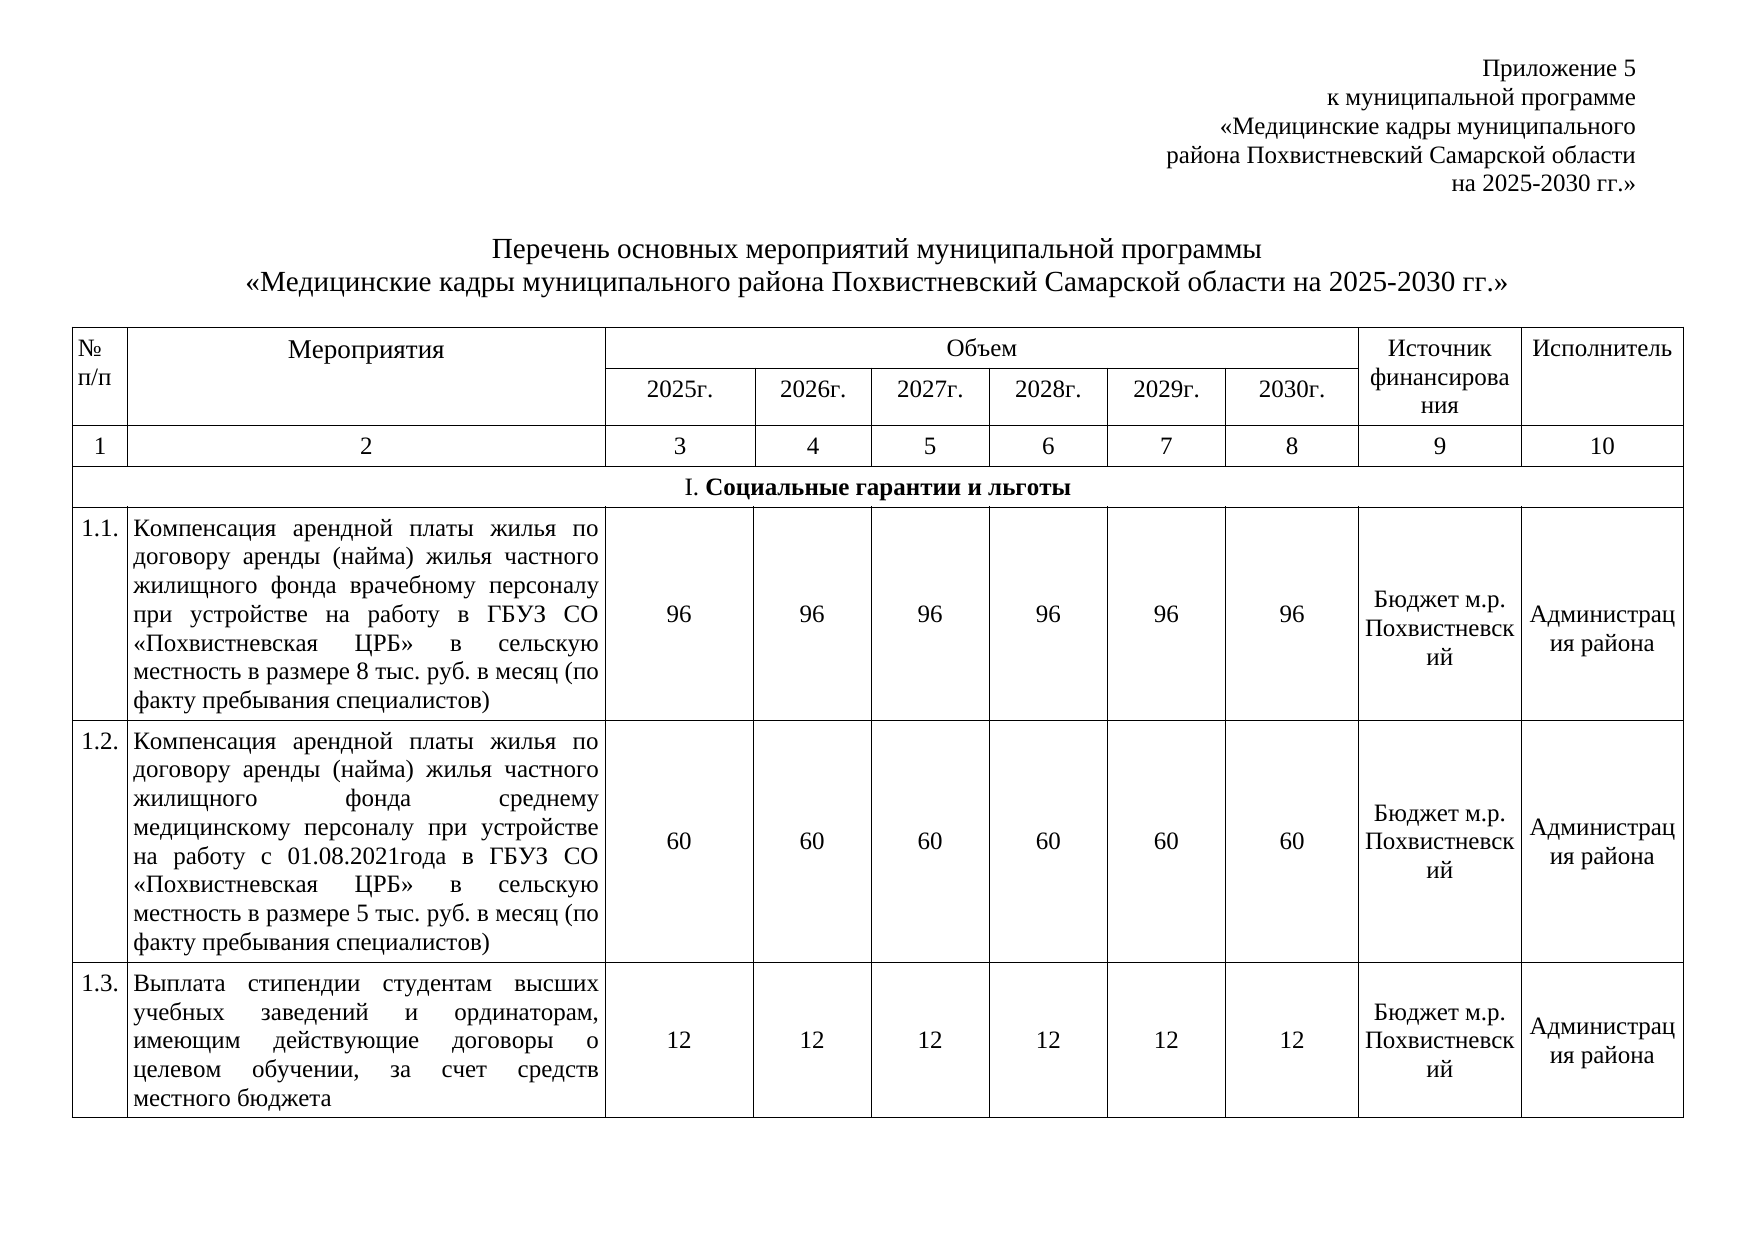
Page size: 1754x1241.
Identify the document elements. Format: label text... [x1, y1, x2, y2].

table_cell Компенсация арендной платы жилья по договору аренды (найма) жилья частного жилищного фонда врачебному персоналу при устройстве на работу в ГБУЗ СО «Похвистневская ЦРБ» в сельскую местность в размере 8 тыс. руб. в месяц (по факту пребывания специалистов) [128, 508, 605, 719]
table_cell 8 [1226, 426, 1358, 466]
table_cell 1.1. [73, 508, 127, 719]
table_cell Бюджет м.р. Похвистневский [1359, 963, 1521, 1117]
text к муниципальной программе [118, 82, 1636, 111]
table_cell 60 [606, 721, 753, 962]
table_cell 12 [1108, 963, 1225, 1117]
table_cell 96 [872, 508, 989, 719]
table_cell Бюджет м.р. Похвистневский [1359, 508, 1521, 719]
list Приложение 5 [118, 53, 1636, 82]
table_cell 96 [990, 508, 1107, 719]
table_cell 6 [990, 426, 1107, 466]
table_cell 5 [872, 426, 989, 466]
text Перечень основных мероприятий муниципальной программы [118, 231, 1636, 264]
table_cell 1.3. [73, 963, 127, 1117]
table_cell Администрация района [1522, 963, 1683, 1117]
table_cell Администрация района [1522, 508, 1683, 719]
table_header Исполнитель [1522, 328, 1683, 425]
table_cell 60 [872, 721, 989, 962]
table_cell 4 [756, 426, 871, 466]
table_cell 2026г. [756, 369, 871, 425]
table_cell 96 [754, 508, 871, 719]
table_cell 60 [1226, 721, 1358, 962]
table_cell Выплата стипендии студентам высших учебных заведений и ординаторам, имеющим действующие договоры о целевом обучении, за счет средств местного бюджета [128, 963, 605, 1117]
table_cell 3 [606, 426, 755, 466]
table_cell Администрация района [1522, 721, 1683, 962]
table_cell 12 [872, 963, 989, 1117]
table_cell 96 [1226, 508, 1358, 719]
table_header № п/п [73, 328, 127, 425]
table_cell 2 [128, 426, 605, 466]
table_cell Компенсация арендной платы жилья по договору аренды (найма) жилья частного жилищного фонда среднему медицинскому персоналу при устройстве на работу с 01.08.2021года в ГБУЗ СО «Похвистневская ЦРБ» в сельскую местность в размере 5 тыс. руб. в месяц (по факту пребывания специалистов) [128, 721, 605, 962]
table_cell 9 [1359, 426, 1521, 466]
table_header Источник финансирования [1359, 328, 1521, 425]
table_header Объем [606, 328, 1358, 367]
table_cell 12 [754, 963, 871, 1117]
table_cell 60 [1108, 721, 1225, 962]
table_cell 96 [1108, 508, 1225, 719]
table_cell 2028г. [990, 369, 1107, 425]
table_cell 2027г. [872, 369, 989, 425]
table_cell 1 [73, 426, 127, 466]
table_cell 12 [1226, 963, 1358, 1117]
table_cell 2025г. [606, 369, 755, 425]
table_cell Бюджет м.р. Похвистневский [1359, 721, 1521, 962]
table_header Мероприятия [128, 328, 605, 425]
table_cell 12 [606, 963, 753, 1117]
text «Медицинские кадры муниципального района Похвистневский Самарской области на 2025-2030 гг.» [118, 264, 1636, 298]
table_cell 12 [990, 963, 1107, 1117]
table_cell 2029г. [1108, 369, 1225, 425]
text на 2025-2030 гг.» [118, 168, 1636, 197]
table_cell 7 [1108, 426, 1225, 466]
table_cell 96 [606, 508, 753, 719]
table_cell 60 [754, 721, 871, 962]
table_cell 60 [990, 721, 1107, 962]
table_cell 2030г. [1226, 369, 1358, 425]
table_cell I. Социальные гарантии и льготы [73, 467, 1683, 506]
text «Медицинские кадры муниципального района Похвистневский Самарской области [118, 111, 1636, 168]
table_cell 10 [1522, 426, 1683, 466]
table_cell 1.2. [73, 721, 127, 962]
